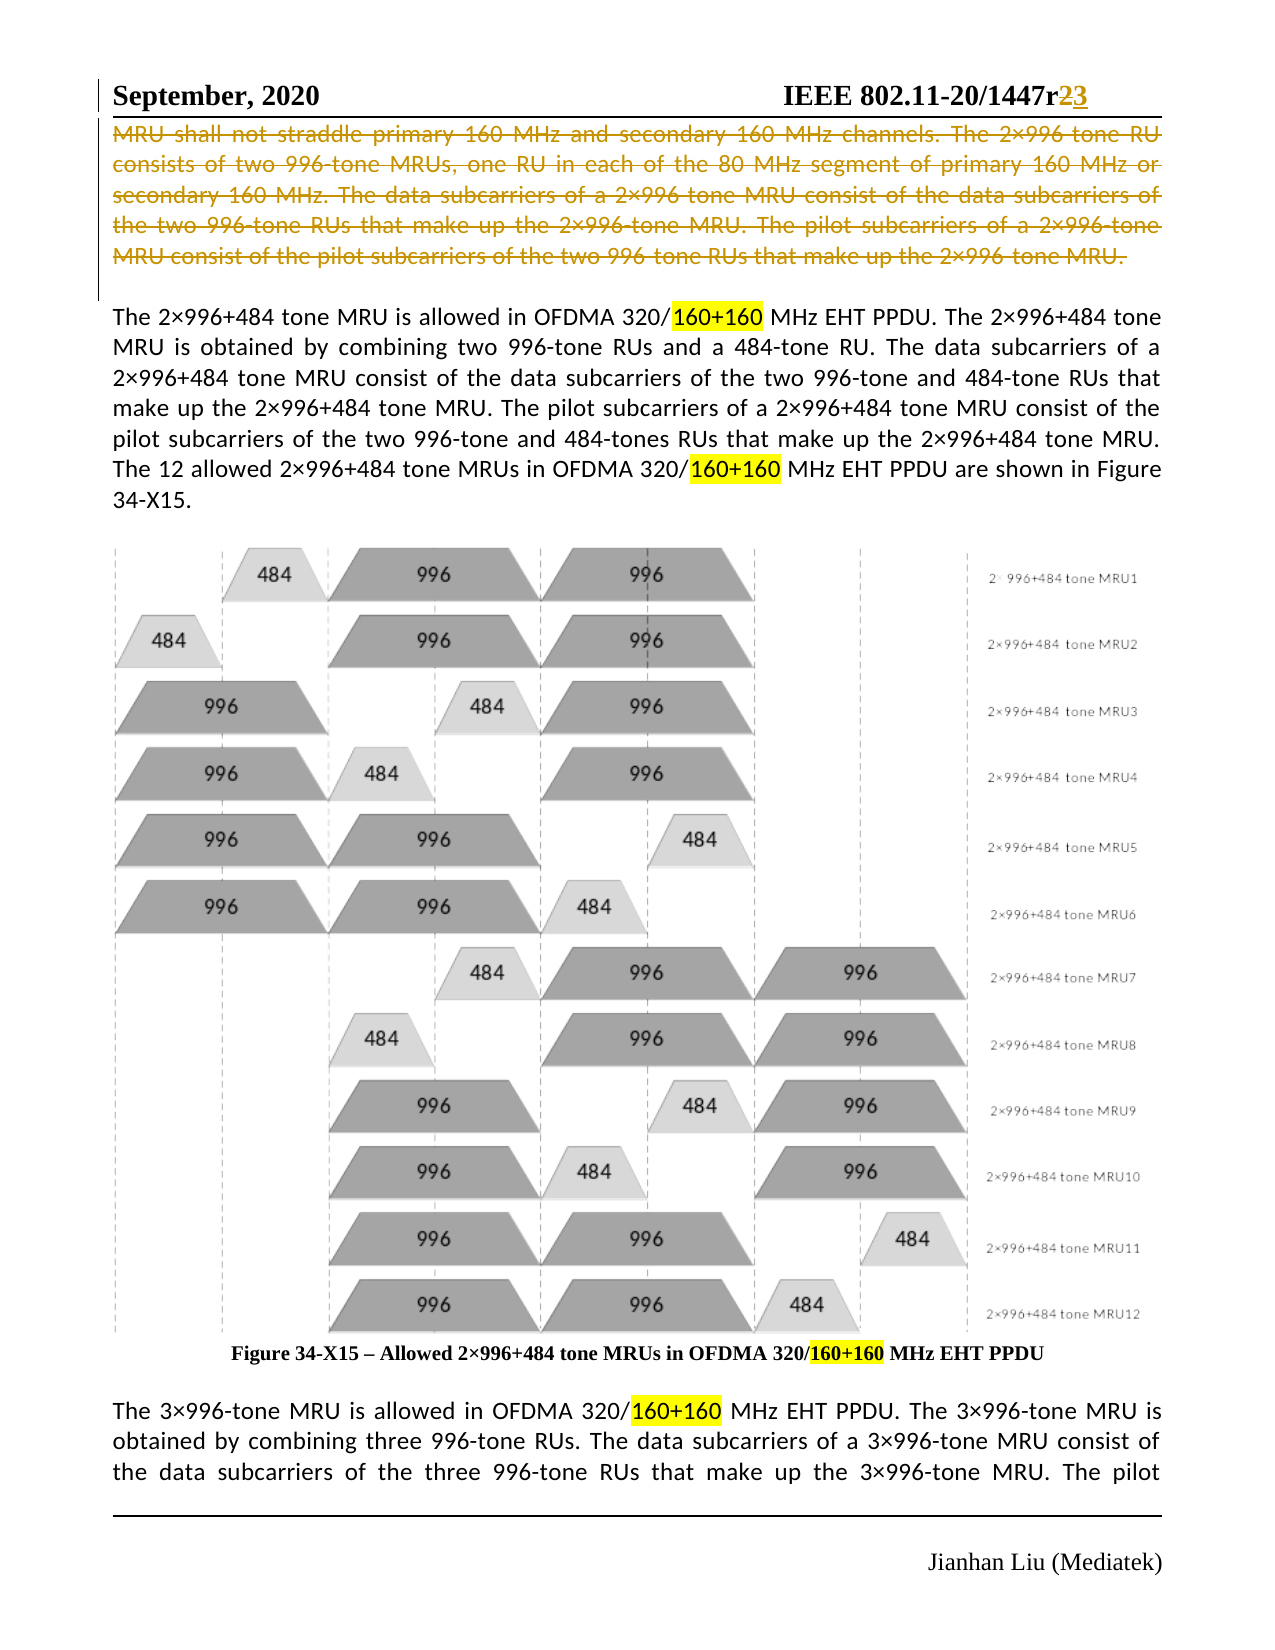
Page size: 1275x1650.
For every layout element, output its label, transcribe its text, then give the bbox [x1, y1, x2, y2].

text Figure 34-X15 – Allowed 2×996+484 tone MRUs in OFDMA 320/160+160 MHz EHT PPDU [112, 1340, 810, 1364]
text Figure 34-X15 – Allowed 2×996+484 tone MRUs in OFDMA 320/160+160 MHz EHT PPDU [884, 1340, 1162, 1364]
text The 2×996+484 tone MRU is allowed in OFDMA 320/160+160 MHz EHT PPDU. The 2×996+484 tone MRU is obtained by combining two 996-tone RUs and a 484-tone RU. The data subcarriers of a 2×996+484 tone MRU consist of the data subcarriers of the two 996-tone and 484-tone RUs that make up the 2×996+484 tone MRU. The pilot subcarriers of a 2×996+484 tone MRU consist of the pilot subcarriers of the two 996-tone and 484-tones RUs that make up the 2×996+484 tone MRU. The 12 allowed 2×996+484 tone MRUs in OFDMA 320/160+160 MHz EHT PPDU are shown in Figure 34-X15. [112, 311, 1162, 514]
